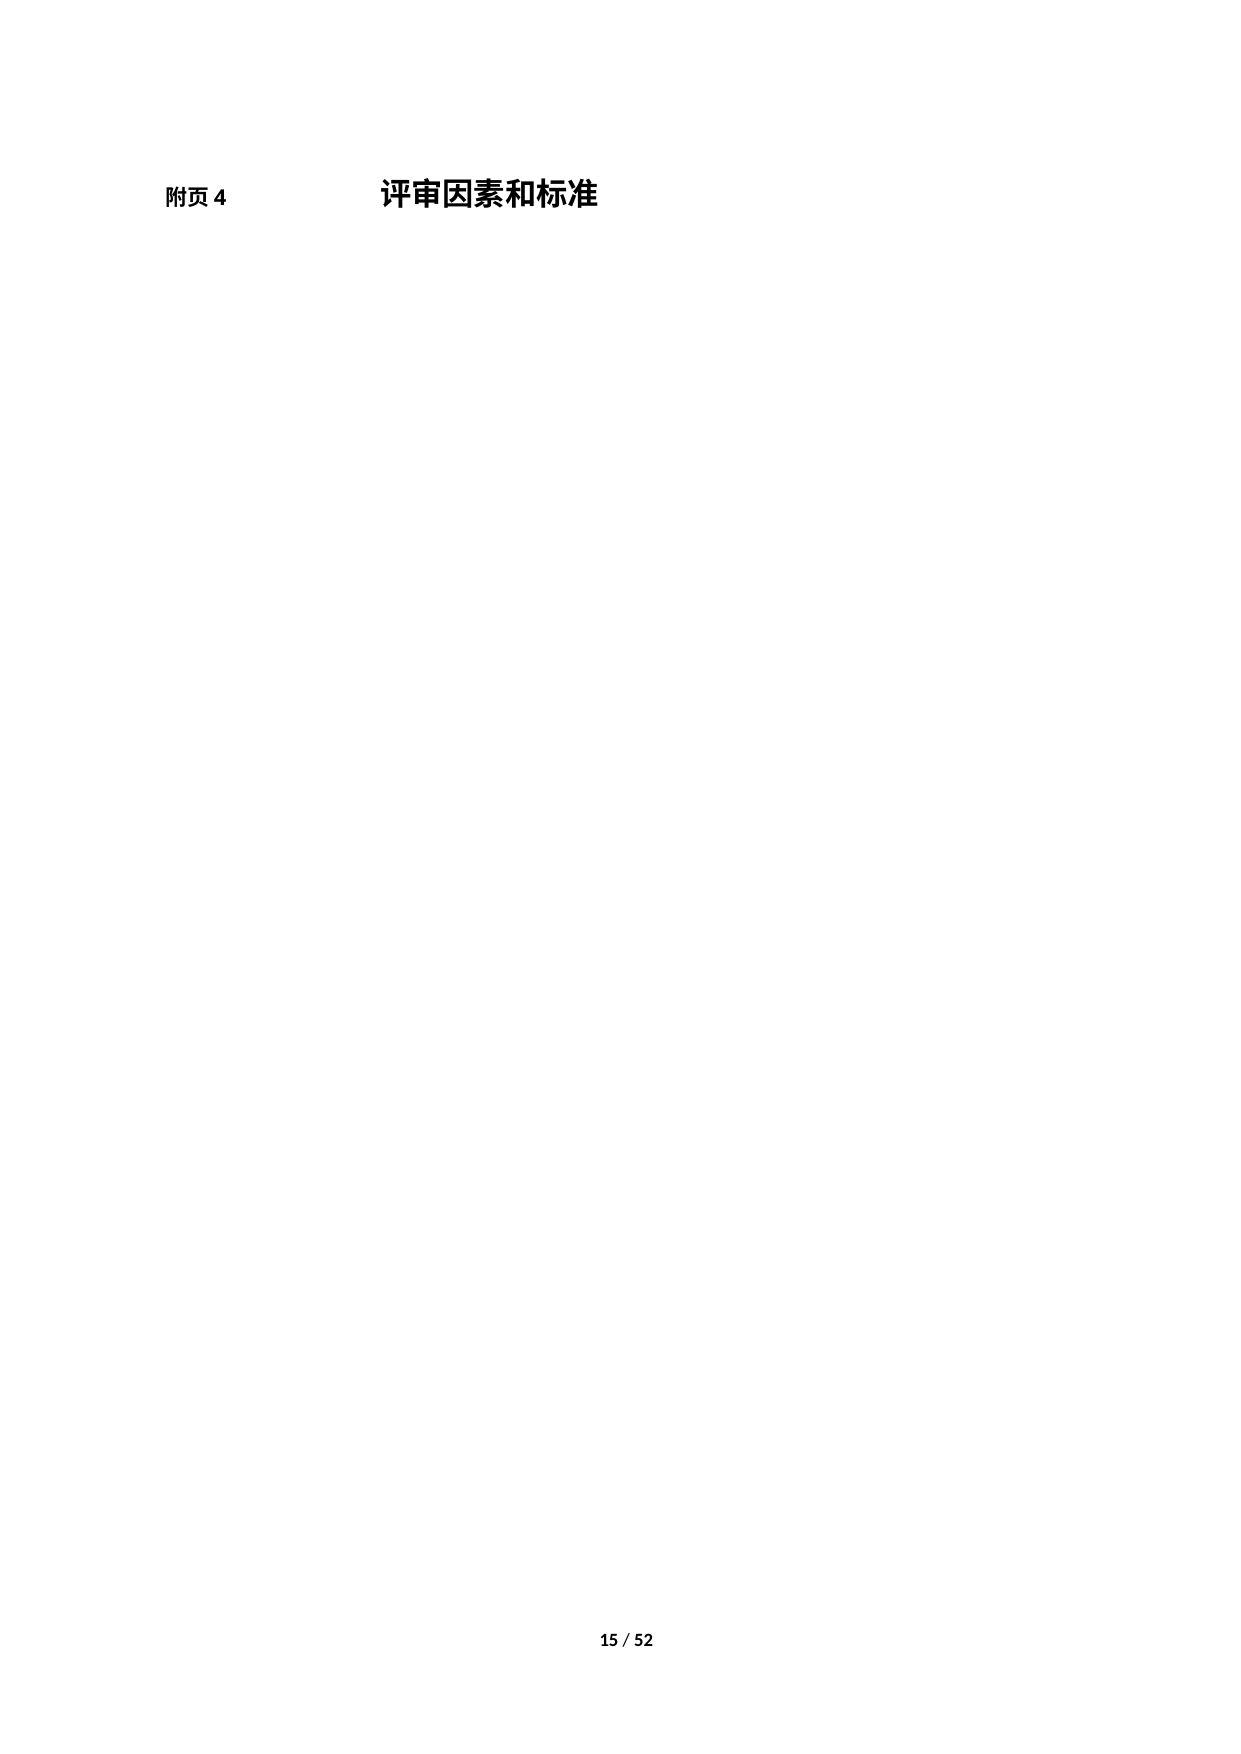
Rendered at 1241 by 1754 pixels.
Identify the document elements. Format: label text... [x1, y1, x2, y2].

text 附页4 评审因素和标准 [165, 159, 1087, 224]
